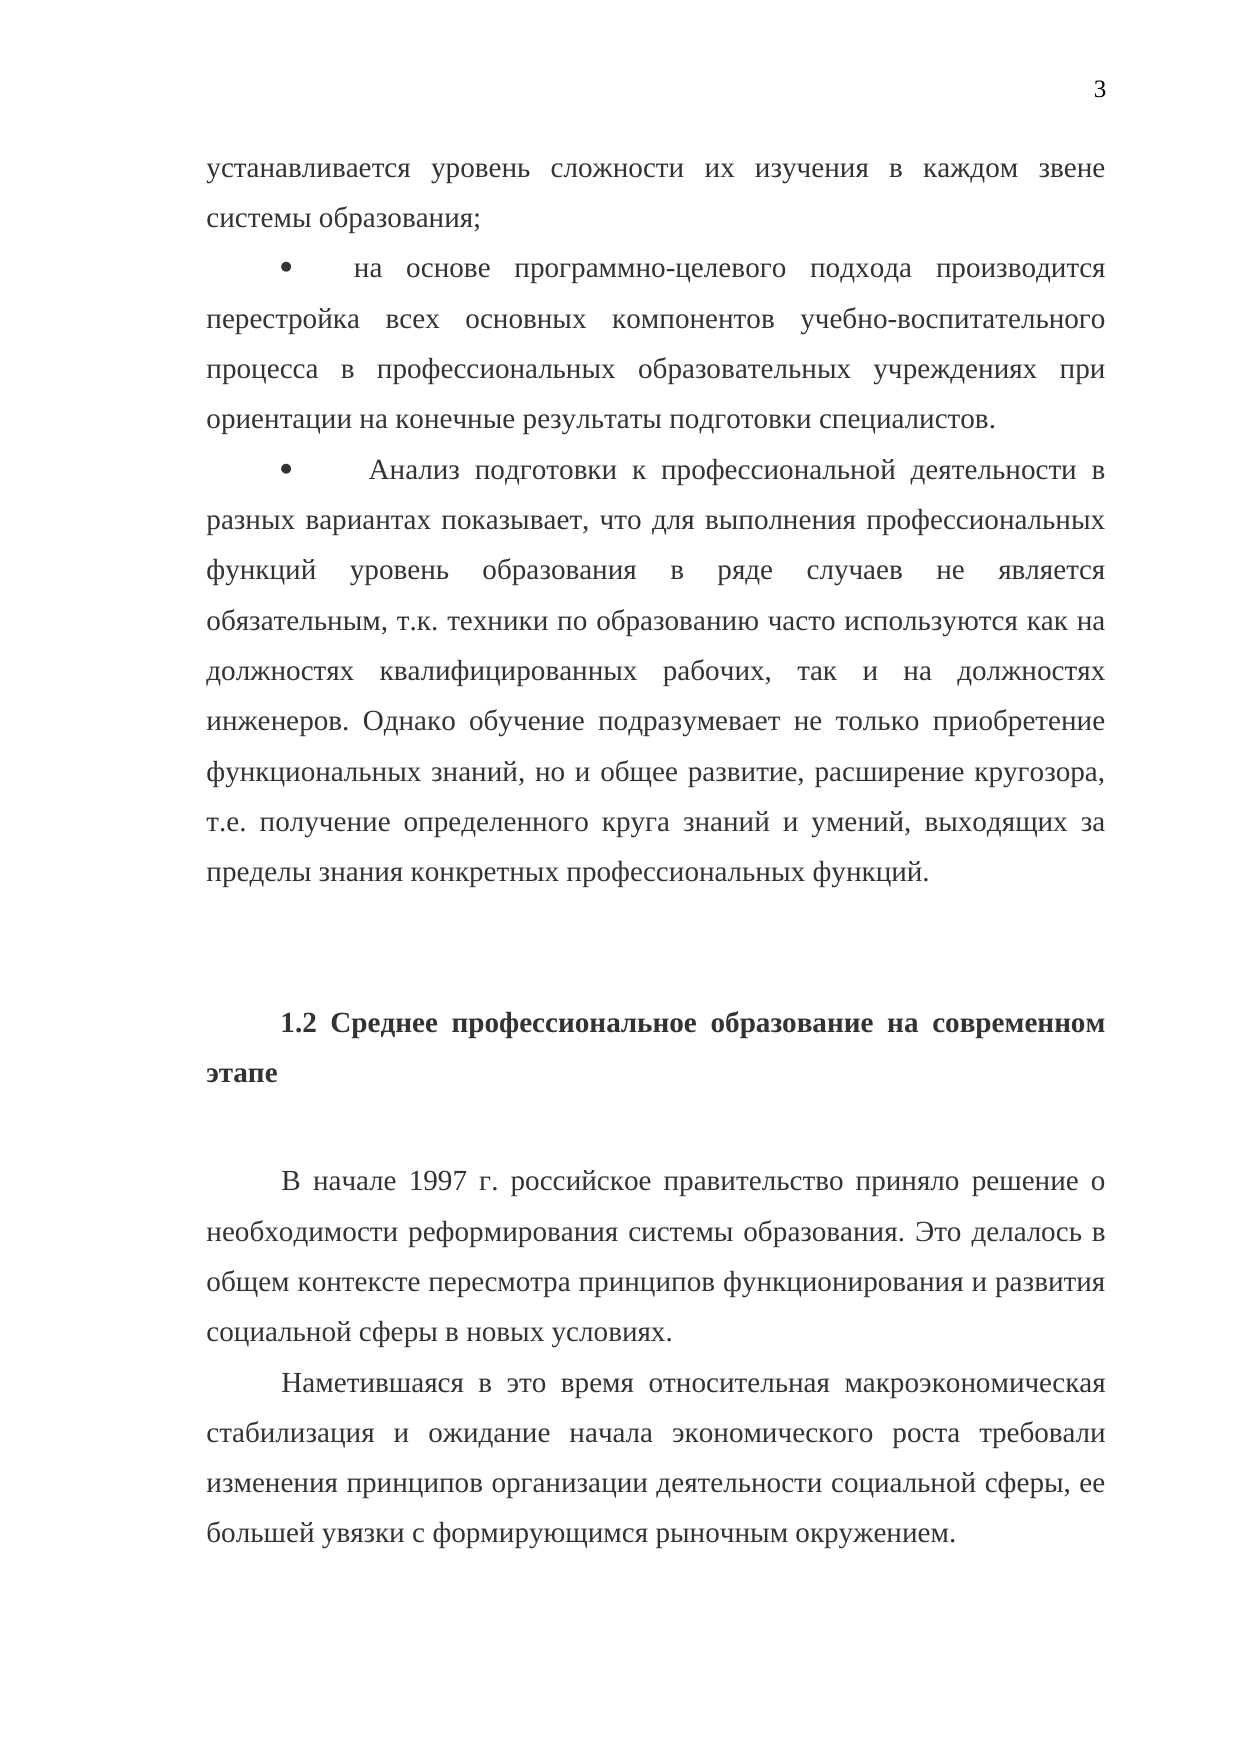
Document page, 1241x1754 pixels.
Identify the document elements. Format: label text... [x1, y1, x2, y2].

text 1.2 Среднее профессиональное образование на современном этапе [206, 1005, 1106, 1089]
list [206, 150, 1106, 234]
text Наметившаяся в это время относительная макроэкономическая стабилизация и ожидание начала экономического роста требовали изменения принципов организации деятельности социальной сферы, ее большей увязки с формирующимся рыночным окружением. [206, 1365, 1106, 1549]
list на основе программно-целевого подхода производится перестройка всех основных компонентов учебно-воспитательного процесса в профессиональных образовательных учреждениях при ориентации на конечные результаты подготовки специалистов. [206, 250, 1106, 435]
text В начале 1997 г. российское правительство приняло решение о необходимости реформирования системы образования. Это делалось в общем контексте пересмотра принципов функционирования и развития социальной сферы в новых условиях. [206, 1163, 1106, 1348]
list Анализ подготовки к профессиональной деятельности в разных вариантах показывает, что для выполнения профессиональных функций уровень образования в ряде случаев не является обязательным, т.к. техники по образованию часто используются как на должностях квалифицированных рабочих, так и на должностях инженеров. Однако обучение подразумевает не только приобретение функциональных знаний, но и общее развитие, расширение кругозора, т.е. получение определенного круга знаний и умений, выходящих за пределы знания конкретных профессиональных функций. [206, 452, 1106, 888]
